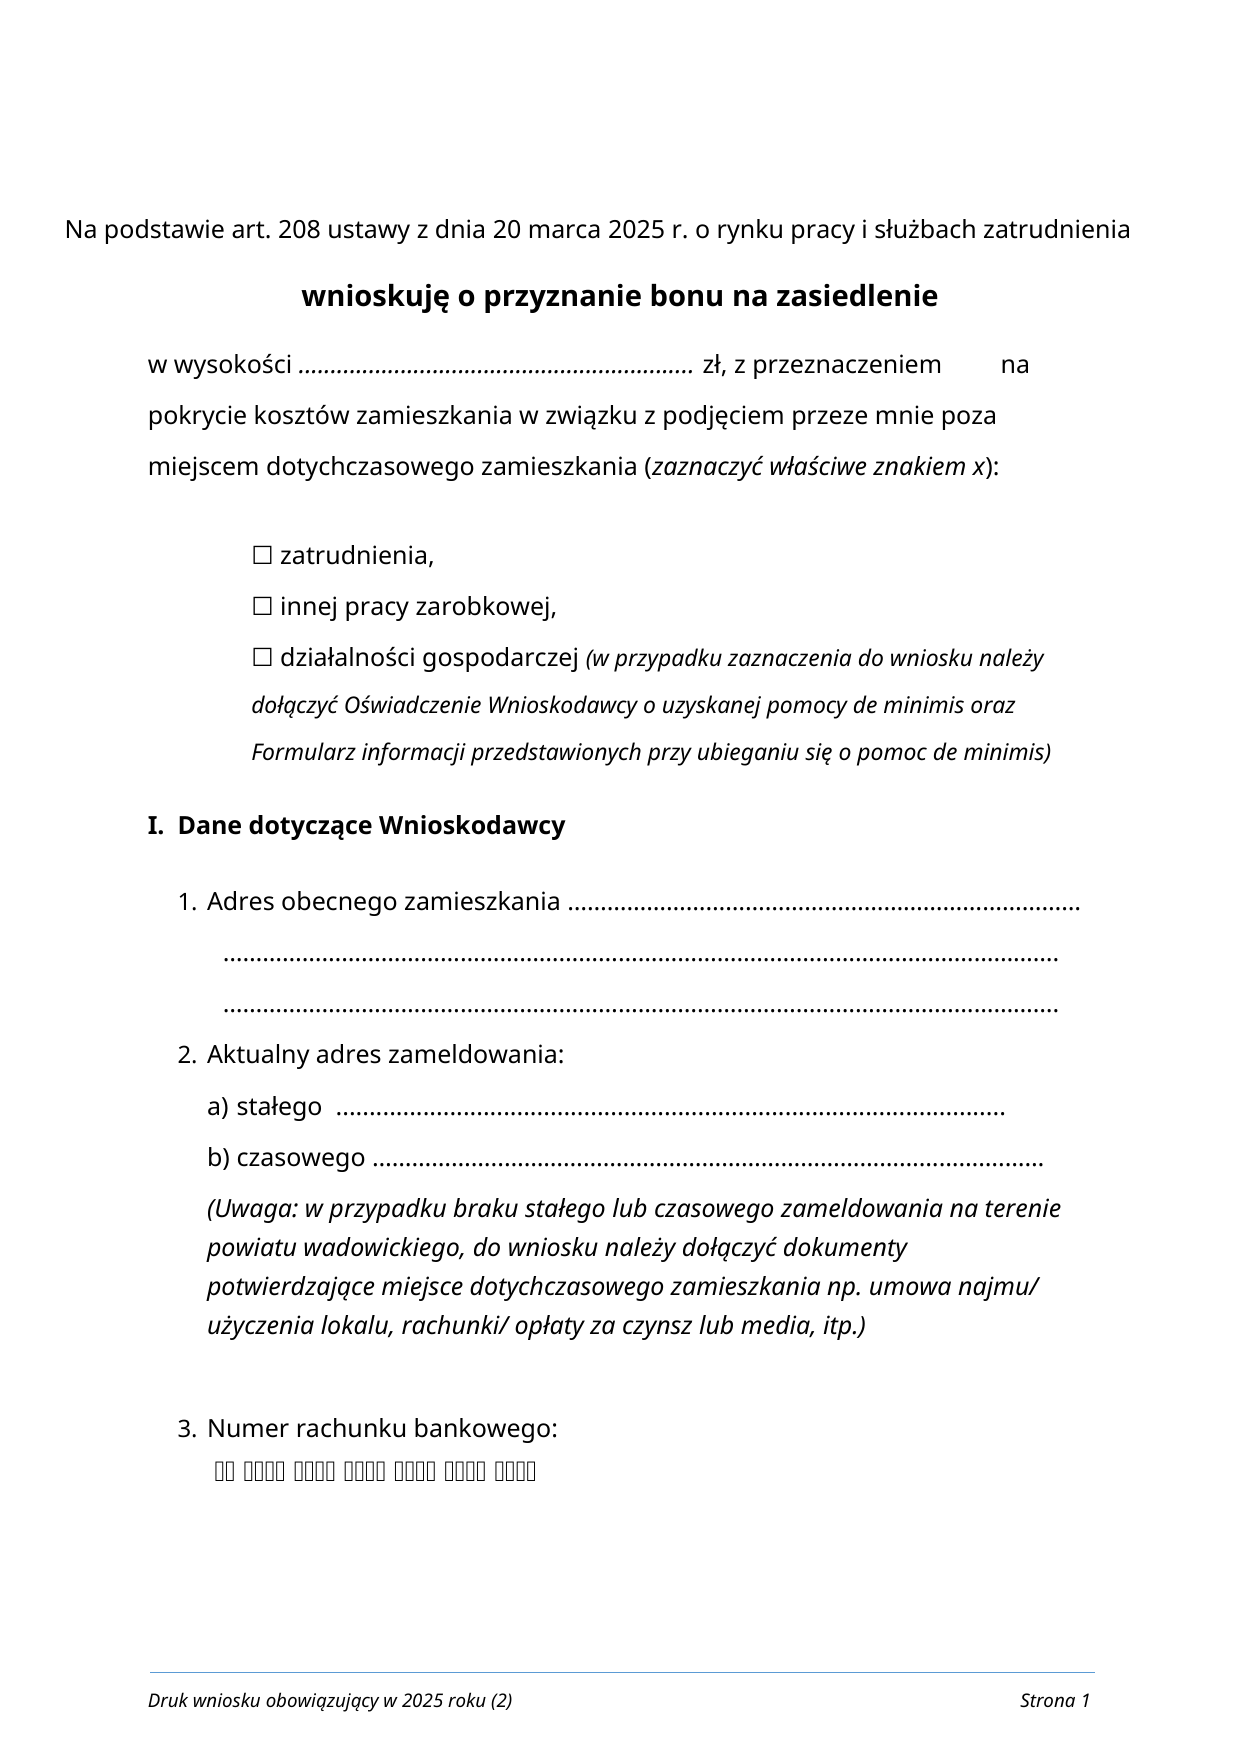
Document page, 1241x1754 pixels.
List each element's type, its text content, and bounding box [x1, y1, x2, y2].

text ………………………………………………………………………………………………………………. [223, 935, 1092, 969]
list Adres obecnego zamieszkania …………………………………………………………………… [177, 884, 1092, 918]
text w wysokości .............................................................. zł, z przeznaczeniem na pokrycie kosztów zamieszkania w związku z podjęciem przeze mnie poza miejscem dotychczasowego zamieszkania (zaznaczyć właściwe znakiem x): [148, 347, 1092, 483]
list Numer rachunku bankowego: [177, 1410, 1127, 1444]
text wnioskuję o przyznanie bonu na zasiedlenie [148, 275, 1092, 314]
text (Uwaga: w przypadku braku stałego lub czasowego zameldowania na terenie powiatu wadowickiego, do wniosku należy dołączyć dokumenty potwierdzające miejsce dotychczasowego zamieszkania np. umowa najmu/ użyczenia lokalu, rachunki/ opłaty za czynsz lub media, itp.) [207, 1190, 1069, 1342]
list stałego .................................................................................................... [207, 1088, 1092, 1122]
text działalności gospodarczej (w przypadku zaznaczenia do wniosku należy dołączyć Oświadczenie Wnioskodawcy o uzyskanej pomocy de minimis oraz Formularz informacji przedstawionych przy ubieganiu się o pomoc de minimis) [251, 639, 1092, 767]
text ………………………………………………………………………………………………………………. [223, 986, 1092, 1020]
list czasowego ………………..………………………………………………………………….…… [207, 1139, 1092, 1173]
list Aktualny adres zameldowania: [177, 1037, 1092, 1071]
text zatrudnienia, [251, 537, 1092, 571]
text innej pracy zarobkowej, [251, 588, 1092, 622]
text Na podstawie art. 208 ustawy z dnia 20 marca 2025 r. o rynku pracy i służbach zatrudnienia [59, 211, 1137, 245]
list Dane dotyczące Wnioskodawcy [148, 808, 1092, 842]
